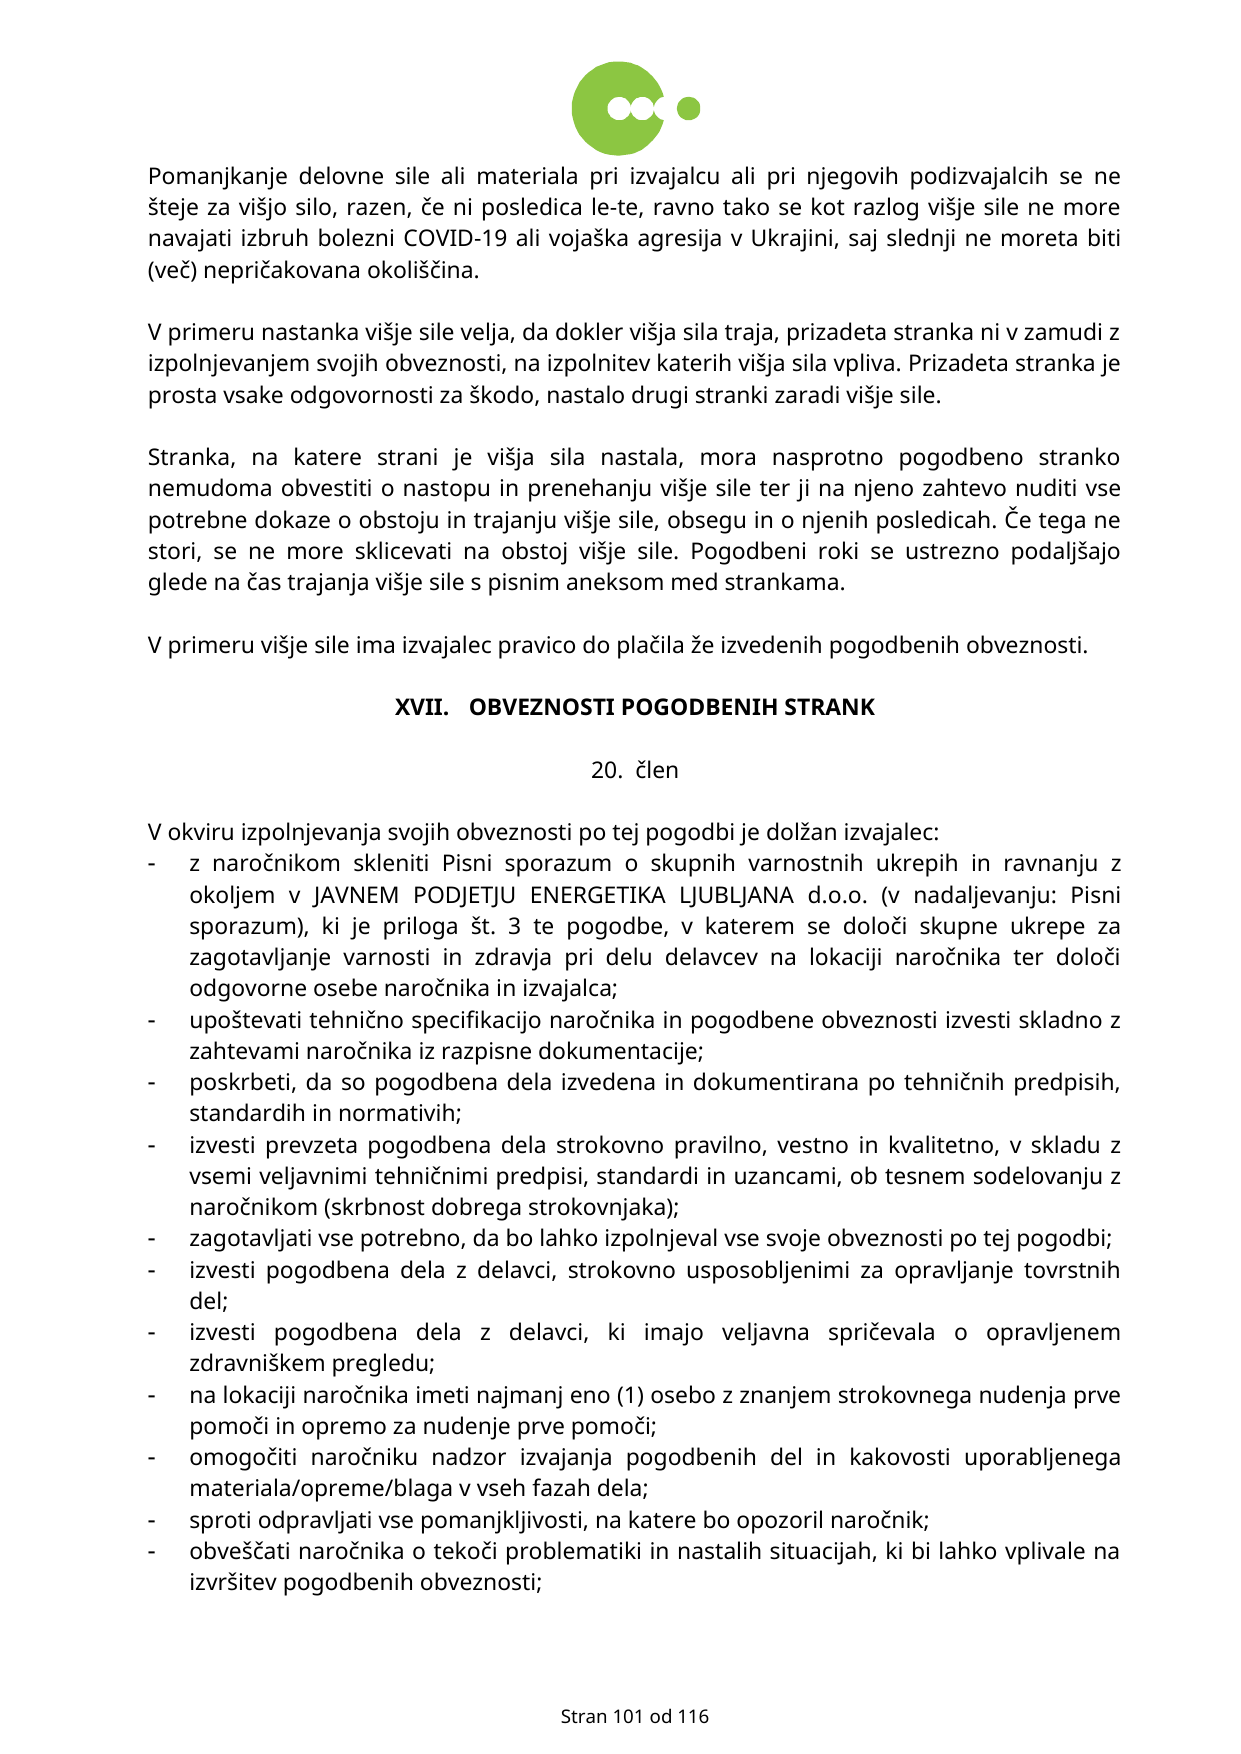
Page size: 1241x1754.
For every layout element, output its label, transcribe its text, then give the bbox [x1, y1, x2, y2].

list na lokaciji naročnika imeti najmanj eno (1) osebo z znanjem strokovnega nudenja prve pomoči in opremo za nudenje prve pomoči; [148, 1379, 1122, 1441]
list z naročnikom skleniti Pisni sporazum o skupnih varnostnih ukrepih in ravnanju z okoljem v JAVNEM PODJETJU ENERGETIKA LJUBLJANA d.o.o. (v nadaljevanju: Pisni sporazum), ki je priloga št. 3 te pogodbe, v katerem se določi skupne ukrepe za zagotavljanje varnosti in zdravja pri delu delavcev na lokaciji naročnika ter določi odgovorne osebe naročnika in izvajalca; [148, 847, 1122, 1004]
text Pomanjkanje delovne sile ali materiala pri izvajalcu ali pri njegovih podizvajalcih se ne šteje za višjo silo, razen, če ni posledica le-te, ravno tako se kot razlog višje sile ne more navajati izbruh bolezni COVID-19 ali vojaška agresija v Ukrajini, saj slednji ne moreta biti (več) nepričakovana okoliščina. [148, 160, 1122, 285]
text V okviru izpolnjevanja svojih obveznosti po tej pogodbi je dolžan izvajalec: [148, 816, 1122, 847]
list izvesti prevzeta pogodbena dela strokovno pravilno, vestno in kvalitetno, v skladu z vsemi veljavnimi tehničnimi predpisi, standardi in uzancami, ob tesnem sodelovanju z naročnikom (skrbnost dobrega strokovnjaka); [148, 1129, 1122, 1222]
list sproti odpravljati vse pomanjkljivosti, na katere bo opozoril naročnik; [148, 1504, 1122, 1535]
list OBVEZNOSTI POGODBENIH STRANK [148, 691, 1122, 722]
list obveščati naročnika o tekoči problematiki in nastalih situacijah, ki bi lahko vplivale na izvršitev pogodbenih obveznosti; [148, 1535, 1122, 1597]
text V primeru višje sile ima izvajalec pravico do plačila že izvedenih pogodbenih obveznosti. [148, 629, 1122, 660]
list člen [148, 754, 1122, 785]
list izvesti pogodbena dela z delavci, ki imajo veljavna spričevala o opravljenem zdravniškem pregledu; [148, 1316, 1122, 1379]
list zagotavljati vse potrebno, da bo lahko izpolnjeval vse svoje obveznosti po tej pogodbi; [148, 1222, 1122, 1254]
text Stranka, na katere strani je višja sila nastala, mora nasprotno pogodbeno stranko nemudoma obvestiti o nastopu in prenehanju višje sile ter ji na njeno zahtevo nuditi vse potrebne dokaze o obstoju in trajanju višje sile, obsegu in o njenih posledicah. Če tega ne stori, se ne more sklicevati na obstoj višje sile. Pogodbeni roki se ustrezno podaljšajo glede na čas trajanja višje sile s pisnim aneksom med strankama. [148, 441, 1122, 597]
list poskrbeti, da so pogodbena dela izvedena in dokumentirana po tehničnih predpisih, standardih in normativih; [148, 1066, 1122, 1129]
list upoštevati tehnično specifikacijo naročnika in pogodbene obveznosti izvesti skladno z zahtevami naročnika iz razpisne dokumentacije; [148, 1004, 1122, 1066]
list izvesti pogodbena dela z delavci, strokovno usposobljenimi za opravljanje tovrstnih del; [148, 1254, 1122, 1316]
list omogočiti naročniku nadzor izvajanja pogodbenih del in kakovosti uporabljenega materiala/opreme/blaga v vseh fazah dela; [148, 1441, 1122, 1504]
text V primeru nastanka višje sile velja, da dokler višja sila traja, prizadeta stranka ni v zamudi z izpolnjevanjem svojih obveznosti, na izpolnitev katerih višja sila vpliva. Prizadeta stranka je prosta vsake odgovornosti za škodo, nastalo drugi stranki zaradi višje sile. [148, 316, 1122, 410]
